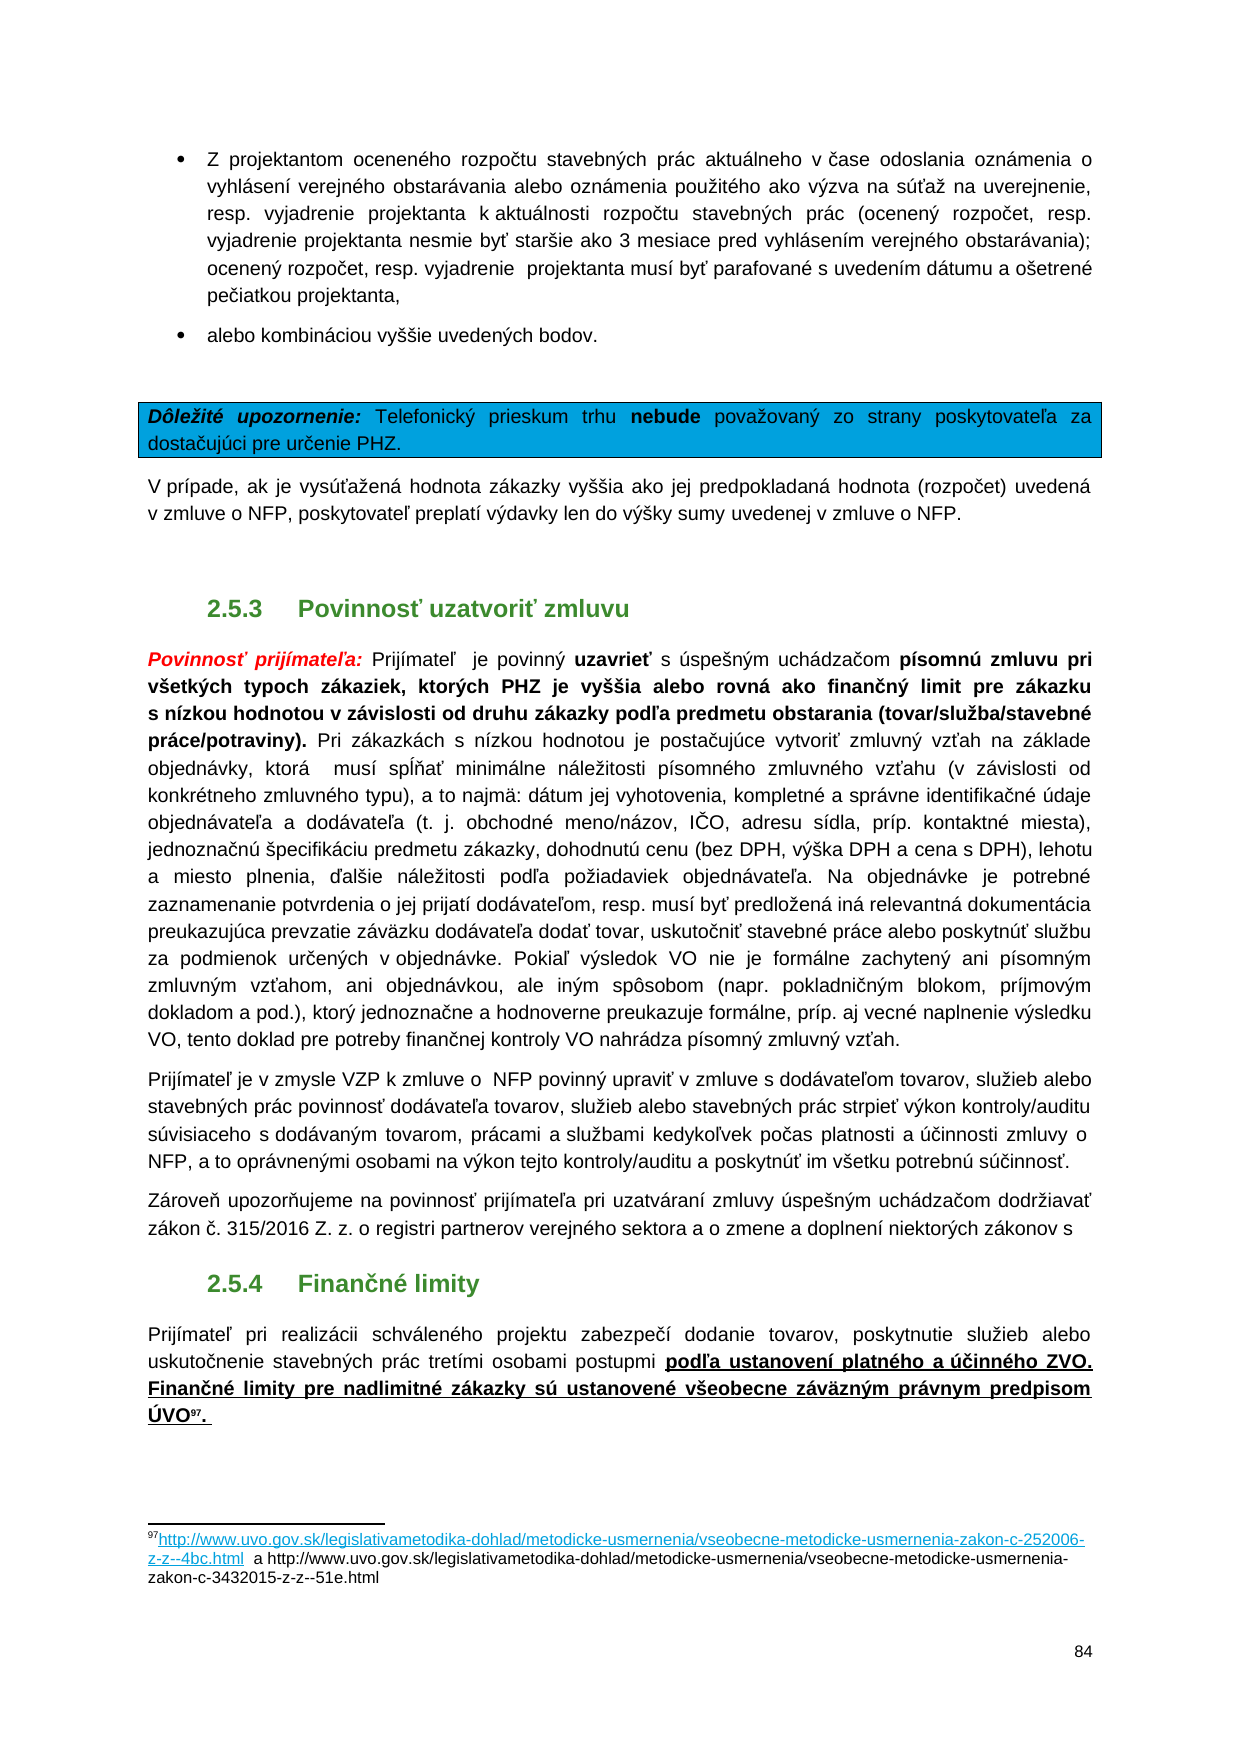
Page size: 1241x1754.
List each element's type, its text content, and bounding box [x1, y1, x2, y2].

text Prijímateľ pri realizácii schváleného projektu zabezpečí dodanie tovarov, poskytnutie služieb alebo uskutočnenie stavebných prác tretími osobami postupmi podľa ustanovení platného a účinného ZVO. Finančné limity pre nadlimitné zákazky sú ustanovené všeobecne záväzným právnym predpisom ÚVO. [148, 1322, 1092, 1397]
text Prijímateľ je v zmysle VZP k zmluve o NFP povinný upraviť v zmluve s dodávateľom tovarov, služieb alebo stavebných prác povinnosť dodávateľa tovarov, služieb alebo stavebných prác strpieť výkon kontroly/auditu súvisiaceho s dodávaným tovarom, prácami a službami kedykoľvek počas platnosti a účinnosti zmluvy o NFP, a to oprávnenými osobami na výkon tejto kontroly/auditu a poskytnúť im všetku potrebnú súčinnosť. [148, 1068, 1092, 1172]
text V prípade, ak je vysúťažená hodnota zákazky vyššia ako jej predpokladaná hodnota (rozpočet) uvedená v zmluve o NFP, poskytovateľ preplatí výdavky len do výšky sumy uvedenej v zmluve o NFP. [148, 475, 1092, 525]
subtitle Povinnosť uzatvoriť zmluvu [207, 594, 1092, 623]
text Povinnosť prijímateľa: Prijímateľ je povinný uzavrieť s úspešným uchádzačom písomnú zmluvu pri všetkých typoch zákaziek, ktorých PHZ je vyššia alebo rovná ako finančný limit pre zákazku s nízkou hodnotou v závislosti od druhu zákazky podľa predmetu obstarania (tovar/služba/stavebné práce/potraviny). Pri zákazkách s nízkou hodnotou je postačujúce vytvoriť zmluvný vzťah na základe objednávky, ktorá musí spĺňať minimálne náležitosti písomného zmluvného vzťahu (v závislosti od konkrétneho zmluvného typu), a to najmä: dátum jej vyhotovenia, kompletné a správne identifikačné údaje objednávateľa a dodávateľa (t. j. obchodné meno/názov, IČO, adresu sídla, príp. kontaktné miesta), jednoznačnú špecifikáciu predmetu zákazky, dohodnutú cenu (bez DPH, výška DPH a cena s DPH), lehotu a miesto plnenia, ďalšie náležitosti podľa požiadaviek objednávateľa. Na objednávke je potrebné zaznamenanie potvrdenia o jej prijatí dodávateľom, resp. musí byť predložená iná relevantná dokumentácia preukazujúca prevzatie záväzku dodávateľa dodať tovar, uskutočniť stavebné práce alebo poskytnúť službu za podmienok určených v objednávke. Pokiaľ výsledok VO nie je formálne zachytený ani písomným zmluvným vzťahom, ani objednávkou, ale iným spôsobom (napr. pokladničným blokom, príjmovým dokladom a pod.), ktorý jednoznačne a hodnoverne preukazuje formálne, príp. aj vecné naplnenie výsledku VO, tento doklad pre potreby finančnej kontroly VO nahrádza písomný zmluvný vzťah. [148, 648, 1092, 1051]
text Dôležité upozornenie: Telefonický prieskum trhu nebude považovaný zo strany poskytovateľa za dostačujúci pre určenie PHZ. [139, 403, 1101, 457]
list alebo kombináciou vyššie uvedených bodov. [177, 323, 1092, 346]
text Prijímateľ pri realizácii schváleného projektu zabezpečí dodanie tovarov, poskytnutie služieb alebo uskutočnenie stavebných prác tretími osobami postupmi podľa ustanovení platného a účinného ZVO. Finančné limity pre nadlimitné zákazky sú ustanovené všeobecne záväzným právnym predpisom ÚVO. [148, 1398, 1092, 1427]
subtitle Finančné limity [207, 1269, 1092, 1297]
text Zároveň upozorňujeme na povinnosť prijímateľa pri uzatváraní zmluvy úspešným uchádzačom dodržiavať zákon č. 315/2016 Z. z. o registri partnerov verejného sektora a o zmene a doplnení niektorých zákonov s [148, 1189, 1092, 1239]
text Z projektantom oceneného rozpočtu stavebných prác aktuálneho v čase odoslania oznámenia o vyhlásení verejného obstarávania alebo oznámenia použitého ako výzva na súťaž na uverejnenie, resp. vyjadrenie projektanta k aktuálnosti rozpočtu stavebných prác (ocenený rozpočet, resp. vyjadrenie projektanta nesmie byť staršie ako 3 mesiace pred vyhlásením verejného obstarávania); ocenený rozpočet, resp. vyjadrenie projektanta musí byť parafované s uvedením dátumu a ošetrené pečiatkou projektanta, [177, 148, 1092, 306]
